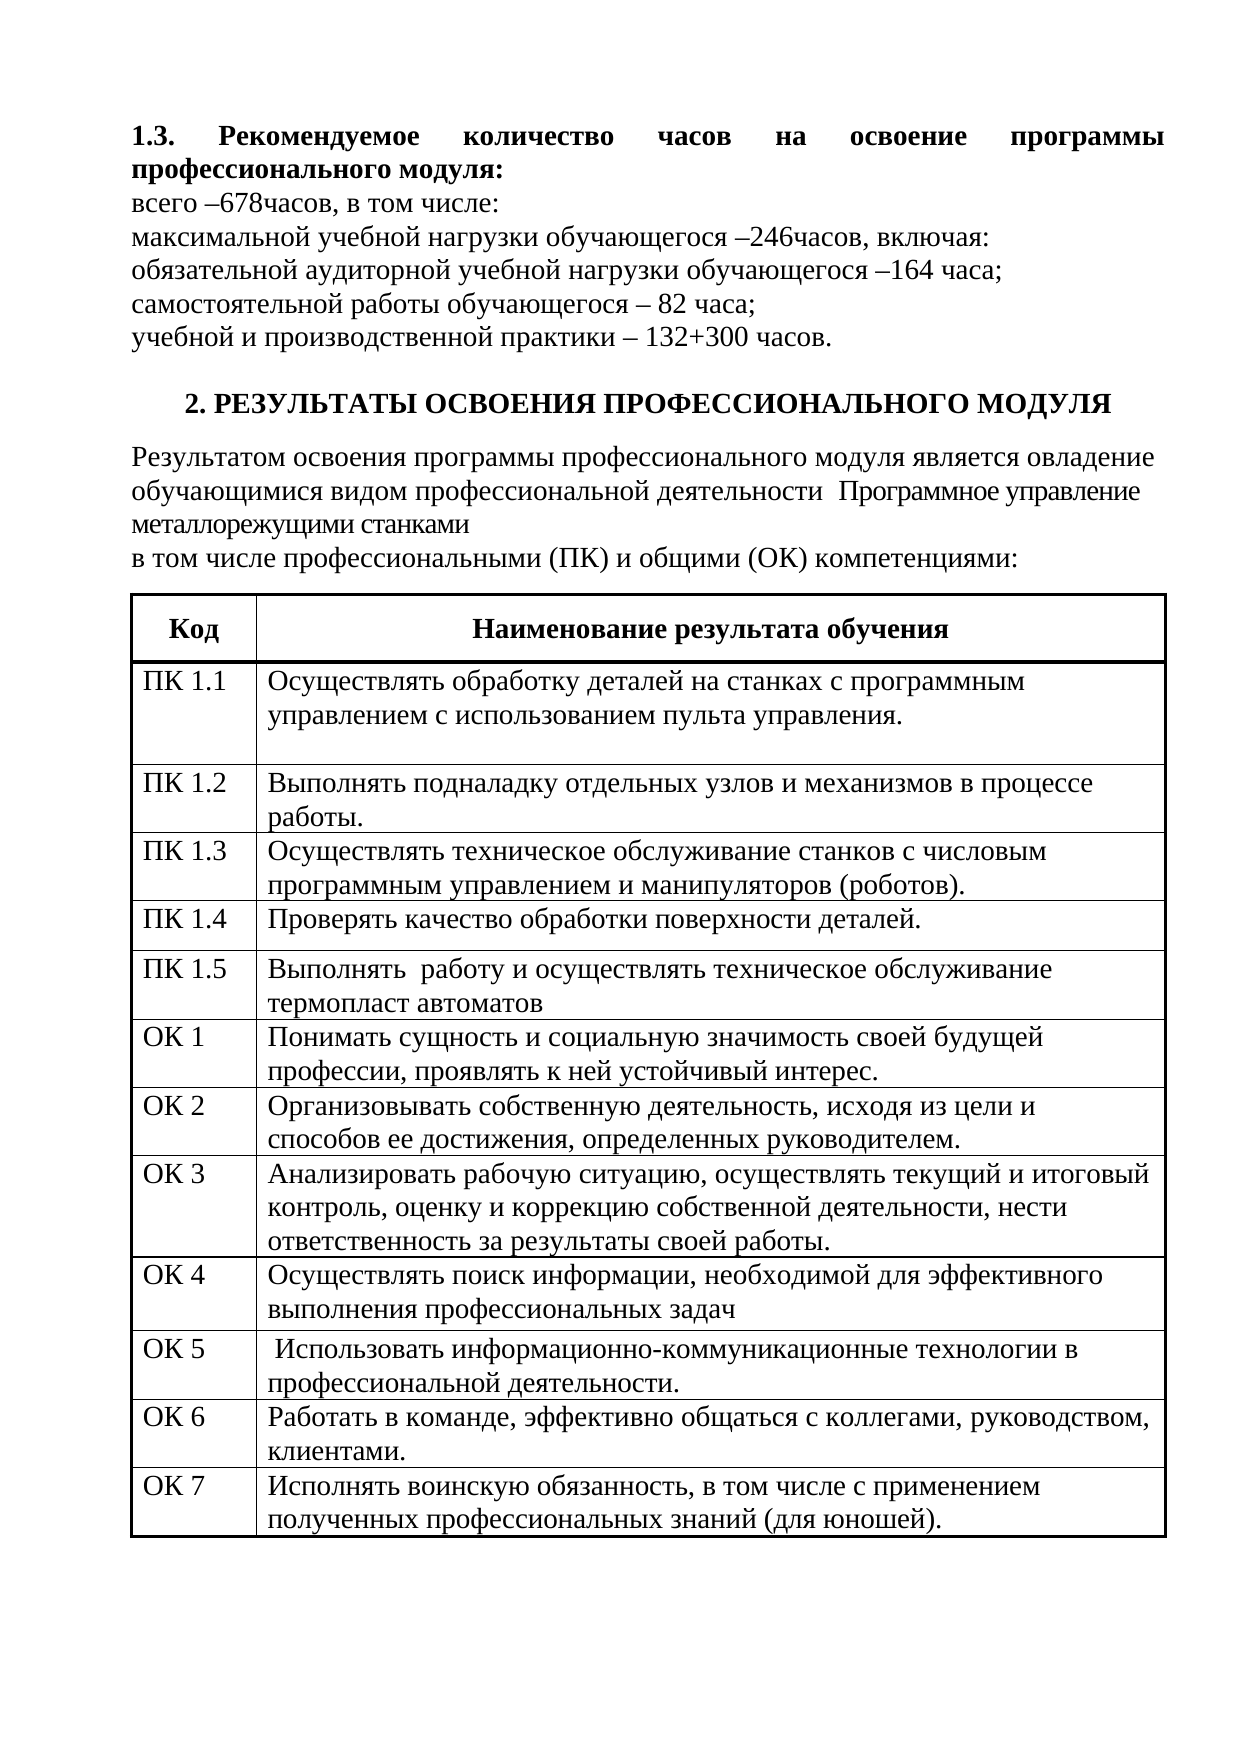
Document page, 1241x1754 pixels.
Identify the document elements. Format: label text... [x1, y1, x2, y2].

table_cell Понимать сущность и социальную значимость своей будущей профессии, проявлять к ней устойчивый интерес. [257, 1020, 1164, 1087]
table_cell ПК 1.3 [133, 833, 256, 900]
table_cell ОК 6 [133, 1400, 256, 1467]
table_cell Проверять качество обработки поверхности деталей. [257, 901, 1164, 950]
text Результатом освоения программы профессионального модуля является овладение обучающимися видом профессиональной деятельности Программное управление металлорежущими станками [131, 439, 1165, 540]
text в том числе профессиональными (ПК) и общими (ОК) компетенциями: [131, 540, 1165, 573]
table_cell Осуществлять поиск информации, необходимой для эффективного выполнения профессиональных задач [257, 1258, 1164, 1330]
text самостоятельной работы обучающегося – 82 часа; [131, 286, 1165, 319]
table_cell Анализировать рабочую ситуацию, осуществлять текущий и итоговый контроль, оценку и коррекцию собственной деятельности, нести ответственность за результаты своей работы. [257, 1156, 1164, 1256]
table_cell Использовать информационно-коммуникационные технологии в профессиональной деятельности. [257, 1331, 1164, 1398]
table_cell Осуществлять техническое обслуживание станков с числовым программным управлением и манипуляторов (роботов). [257, 833, 1164, 900]
text обязательной аудиторной учебной нагрузки обучающегося –164 часа; [131, 252, 1165, 286]
table_cell Исполнять воинскую обязанность, в том числе с применением полученных профессиональных знаний (для юношей). [257, 1468, 1164, 1535]
table_cell ОК 1 [133, 1020, 256, 1087]
table_cell Работать в команде, эффективно общаться с коллегами, руководством, клиентами. [257, 1400, 1164, 1467]
subtitle 2. результаты освоения ПРОФЕССИОНАЛЬНОГО МОДУЛЯ [131, 386, 1165, 420]
table_header Наименование результата обучения [257, 596, 1164, 660]
table_cell ОК 5 [133, 1331, 256, 1398]
table_cell ПК 1.2 [133, 765, 256, 832]
table_cell Осуществлять обработку деталей на станках с программным управлением с использованием пульта управления. [257, 664, 1164, 764]
table_cell Выполнять работу и осуществлять техническое обслуживание термопласт автоматов [257, 951, 1164, 1018]
text всего –678часов, в том числе: [131, 185, 1165, 219]
table_header Код [133, 596, 256, 660]
text максимальной учебной нагрузки обучающегося –246часов, включая: [131, 219, 1165, 252]
table_cell Организовывать собственную деятельность, исходя из цели и способов ее достижения, определенных руководителем. [257, 1088, 1164, 1155]
table_cell ОК 3 [133, 1156, 256, 1256]
text 1.3. Рекомендуемое количество часов на освоение программы профессионального модуля: [131, 118, 1165, 185]
table_cell ОК 2 [133, 1088, 256, 1155]
table_cell ОК 4 [133, 1258, 256, 1330]
text учебной и производственной практики – 132+300 часов. [131, 319, 1165, 353]
table_cell Выполнять подналадку отдельных узлов и механизмов в процессе работы. [257, 765, 1164, 832]
table_cell ПК 1.4 [133, 901, 256, 950]
table_cell ОК 7 [133, 1468, 256, 1535]
table_cell ПК 1.1 [133, 664, 256, 764]
table_cell ПК 1.5 [133, 951, 256, 1018]
